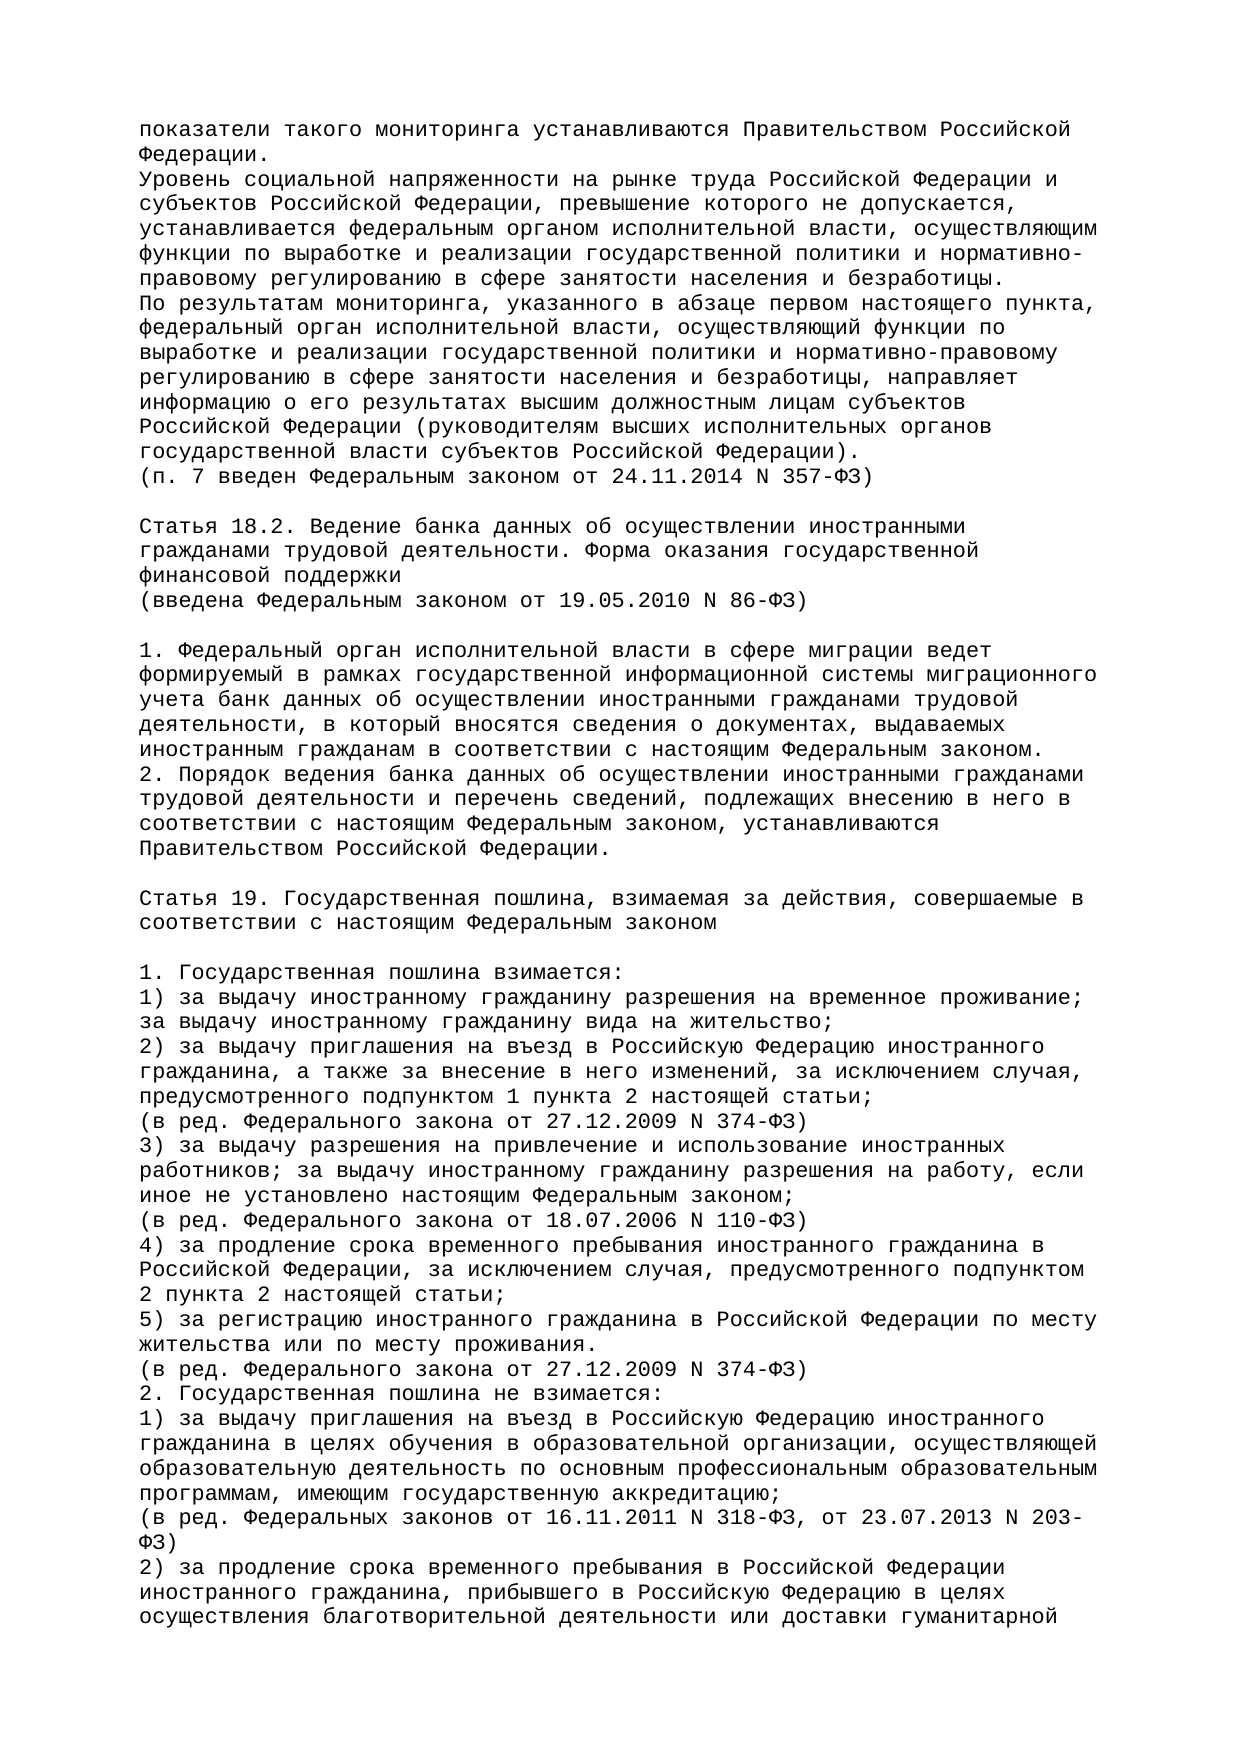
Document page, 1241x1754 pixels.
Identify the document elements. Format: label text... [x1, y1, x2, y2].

text (в ред. Федерального закона от 27.12.2009 N 374-ФЗ) [139, 1110, 1101, 1134]
text 2. Порядок ведения банка данных об осуществлении иностранными гражданами трудовой деятельности и перечень сведений, подлежащих внесению в него в соответствии с настоящим Федеральным законом, устанавливаются Правительством Российской Федерации. [139, 763, 1101, 862]
text 1. Государственная пошлина взимается: [139, 961, 1101, 986]
text 5) за регистрацию иностранного гражданина в Российской Федерации по месту жительства или по месту проживания. [139, 1308, 1101, 1358]
text (в ред. Федерального закона от 27.12.2009 N 374-ФЗ) [139, 1358, 1101, 1382]
text 2) за выдачу приглашения на въезд в Российскую Федерацию иностранного гражданина, а также за внесение в него изменений, за исключением случая, предусмотренного подпунктом 1 пункта 2 настоящей статьи; [139, 1035, 1101, 1110]
text (в ред. Федеральных законов от 16.11.2011 N 318-ФЗ, от 23.07.2013 N 203-ФЗ) [139, 1506, 1101, 1556]
text Статья 18.2. Ведение банка данных об осуществлении иностранными гражданами трудовой деятельности. Форма оказания государственной финансовой поддержки [139, 515, 1101, 589]
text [139, 118, 1101, 168]
text 3) за выдачу разрешения на привлечение и использование иностранных работников; за выдачу иностранному гражданину разрешения на работу, если иное не установлено настоящим Федеральным законом; [139, 1134, 1101, 1209]
text По результатам мониторинга, указанного в абзаце первом настоящего пункта, федеральный орган исполнительной власти, осуществляющий функции по выработке и реализации государственной политики и нормативно-правовому регулированию в сфере занятости населения и безработицы, направляет информацию о его результатах высшим должностным лицам субъектов Российской Федерации (руководителям высших исполнительных органов государственной власти субъектов Российской Федерации). [139, 292, 1101, 465]
text (в ред. Федерального закона от 18.07.2006 N 110-ФЗ) [139, 1209, 1101, 1234]
text Статья 19. Государственная пошлина, взимаемая за действия, совершаемые в соответствии с настоящим Федеральным законом [139, 887, 1101, 936]
text (п. 7 введен Федеральным законом от 24.11.2014 N 357-ФЗ) [139, 465, 1101, 490]
text 4) за продление срока временного пребывания иностранного гражданина в Российской Федерации, за исключением случая, предусмотренного подпунктом 2 пункта 2 настоящей статьи; [139, 1234, 1101, 1308]
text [139, 1556, 1101, 1630]
text Уровень социальной напряженности на рынке труда Российской Федерации и субъектов Российской Федерации, превышение которого не допускается, устанавливается федеральным органом исполнительной власти, осуществляющим функции по выработке и реализации государственной политики и нормативно-правовому регулированию в сфере занятости населения и безработицы. [139, 168, 1101, 292]
text 1. Федеральный орган исполнительной власти в сфере миграции ведет формируемый в рамках государственной информационной системы миграционного учета банк данных об осуществлении иностранными гражданами трудовой деятельности, в который вносятся сведения о документах, выдаваемых иностранным гражданам в соответствии с настоящим Федеральным законом. [139, 639, 1101, 763]
text 1) за выдачу приглашения на въезд в Российскую Федерацию иностранного гражданина в целях обучения в образовательной организации, осуществляющей образовательную деятельность по основным профессиональным образовательным программам, имеющим государственную аккредитацию; [139, 1407, 1101, 1506]
text (введена Федеральным законом от 19.05.2010 N 86-ФЗ) [139, 589, 1101, 614]
text 2. Государственная пошлина не взимается: [139, 1382, 1101, 1407]
text 1) за выдачу иностранному гражданину разрешения на временное проживание; за выдачу иностранному гражданину вида на жительство; [139, 986, 1101, 1035]
